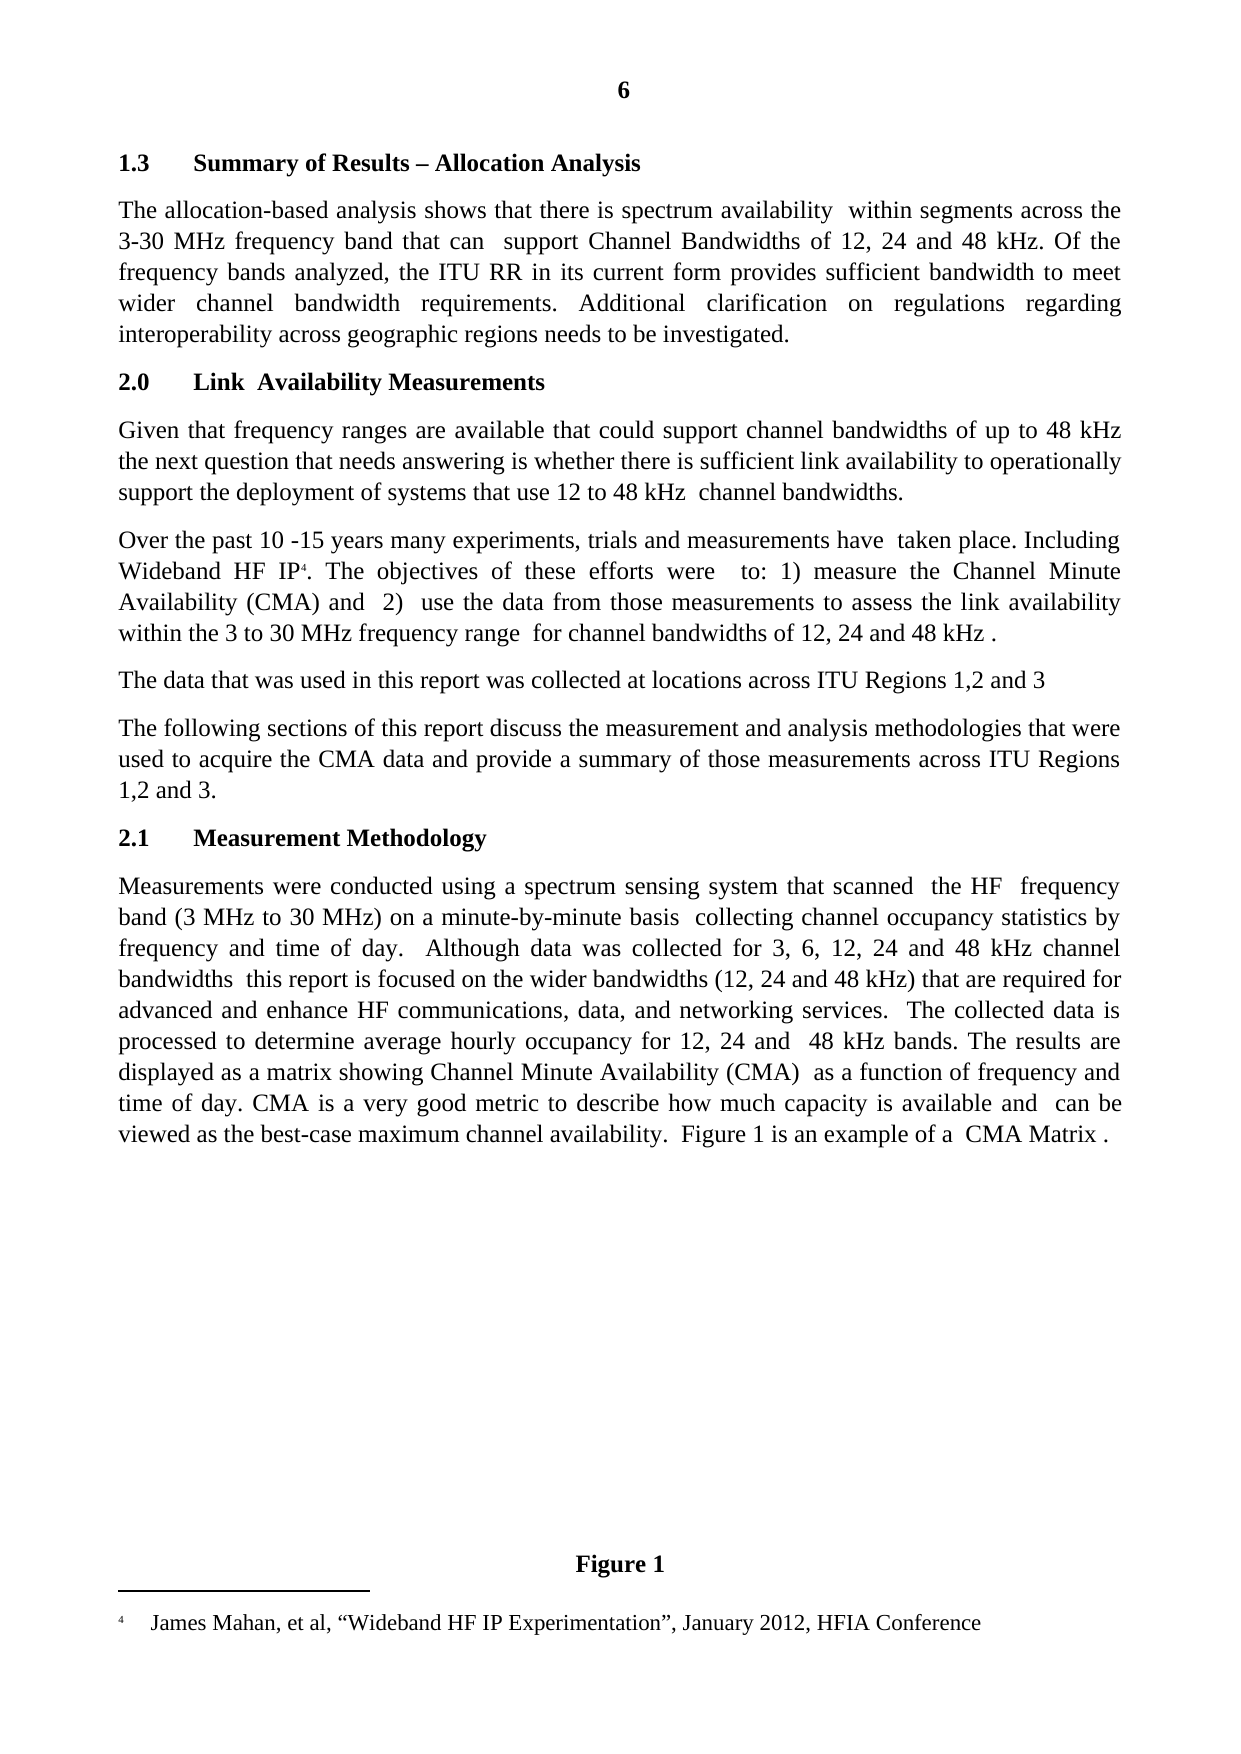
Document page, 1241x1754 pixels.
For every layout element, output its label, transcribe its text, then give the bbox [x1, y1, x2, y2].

text 2.0 Link Availability Measurements [118, 367, 1122, 396]
text The allocation-based analysis shows that there is spectrum availability within segments across the 3-30 MHz frequency band that can support Channel Bandwidths of 12, 24 and 48 kHz. Of the frequency bands analyzed, the ITU RR in its current form provides sufficient bandwidth to meet wider channel bandwidth requirements. Additional clarification on regulations regarding interoperability across geographic regions needs to be investigated. [118, 195, 1122, 348]
text 1.3 Summary of Results – Allocation Analysis [118, 148, 1122, 176]
text 2.1 Measurement Methodology [118, 823, 1122, 852]
text Measurements were conducted using a spectrum sensing system that scanned the HF frequency band (3 MHz to 30 MHz) on a minute-by-minute basis collecting channel occupancy statistics by frequency and time of day. Although data was collected for 3, 6, 12, 24 and 48 kHz channel bandwidths this report is focused on the wider bandwidths (12, 24 and 48 kHz) that are required for advanced and enhance HF communications, data, and networking services. The collected data is processed to determine average hourly occupancy for 12, 24 and 48 kHz bands. The results are displayed as a matrix showing Channel Minute Availability (CMA) as a function of frequency and time of day. CMA is a very good metric to describe how much capacity is available and can be viewed as the best-case maximum channel availability. Figure 1 is an example of a CMA Matrix . [118, 871, 1122, 1148]
text Figure 1 [118, 1549, 1122, 1578]
text Given that frequency ranges are available that could support channel bandwidths of up to 48 kHz the next question that needs answering is whether there is sufficient link availability to operationally support the deployment of systems that use 12 to 48 kHz channel bandwidths. [118, 415, 1122, 506]
text Over the past 10 -15 years many experiments, trials and measurements have taken place. Including Wideband HF IP. The objectives of these efforts were to: 1) measure the Channel Minute Availability (CMA) and 2) use the data from those measurements to assess the link availability within the 3 to 30 MHz frequency range for channel bandwidths of 12, 24 and 48 kHz . [118, 525, 1122, 647]
text The following sections of this report discuss the measurement and analysis methodologies that were used to acquire the CMA data and provide a summary of those measurements across ITU Regions 1,2 and 3. [118, 713, 1122, 804]
text The data that was used in this report was collected at locations across ITU Regions 1,2 and 3 [118, 666, 1122, 694]
